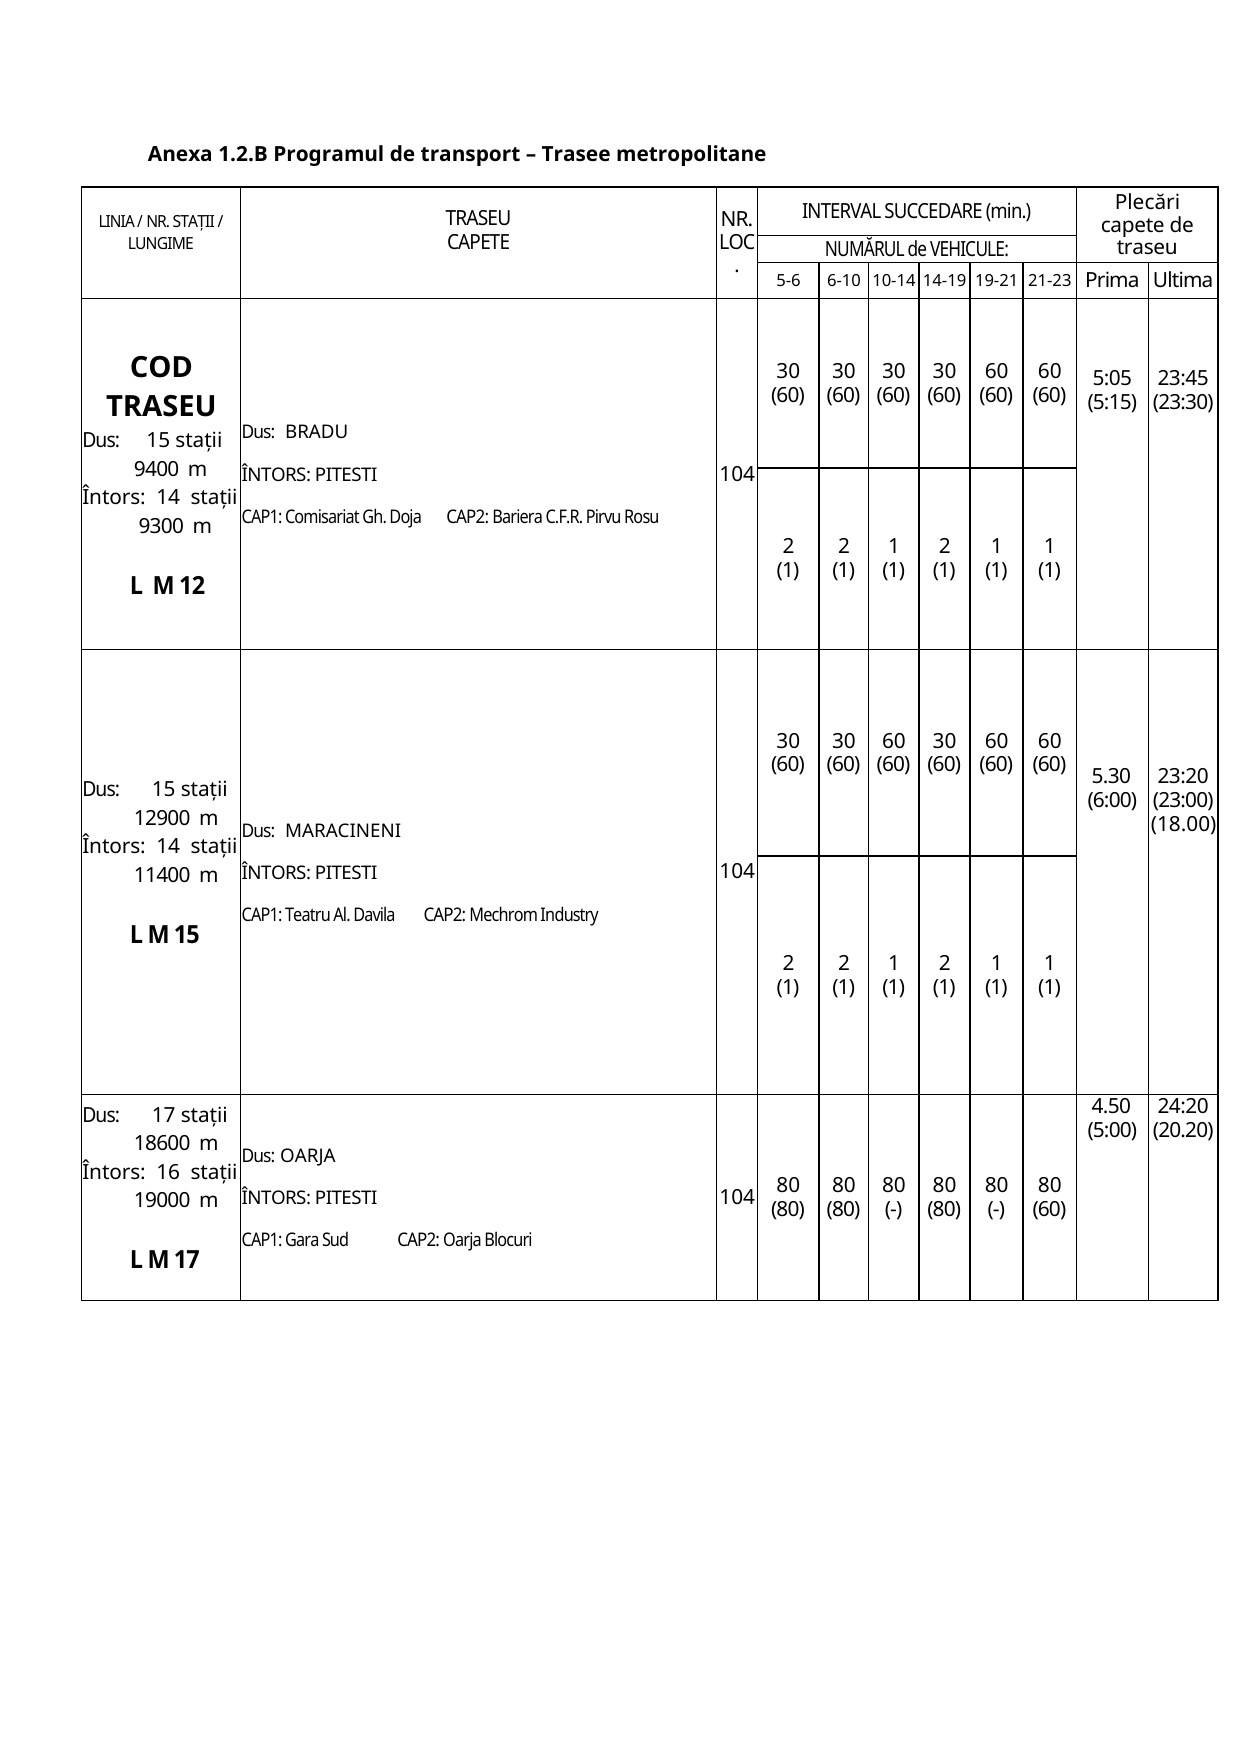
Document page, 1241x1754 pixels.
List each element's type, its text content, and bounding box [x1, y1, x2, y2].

table_cell 30 (60) [758, 650, 818, 855]
table_cell 60 (60) [869, 650, 918, 855]
table_cell 80 (60) [1024, 1095, 1076, 1300]
table_cell COD TRASEU Dus: 15 stații 9400 m Întors: 14 stații 9300 m L M 12 [82, 299, 240, 649]
table_header TRASEU CAPETE [241, 188, 716, 297]
table_cell 24:20 (20.20) [1149, 1095, 1217, 1300]
table_cell 1 (1) [869, 857, 918, 1093]
table_cell 23:20 (23:00) (18.00) [1149, 650, 1217, 1093]
table_cell 30 (60) [920, 299, 969, 467]
table_cell Prima [1077, 263, 1148, 297]
table_cell 1 (1) [971, 469, 1022, 649]
table_header INTERVAL SUCCEDARE (min.) [758, 188, 1076, 235]
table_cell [82, 1095, 240, 1300]
table_cell 60 (60) [1024, 299, 1076, 467]
table_cell 30 (60) [869, 299, 918, 467]
text Anexa 1.2.B Programul de transport – Trasee metropolitane [148, 139, 1152, 167]
table_cell 5-6 [758, 263, 818, 297]
table_cell Dus: 15 stații 12900 m Întors: 14 stații 11400 m L M 15 [82, 650, 240, 1093]
table_cell 1 (1) [869, 469, 918, 649]
table_cell 10-14 [869, 263, 918, 297]
table_cell 104 [717, 650, 757, 1093]
table_cell 80 (-) [869, 1095, 918, 1300]
table_cell Ultima [1149, 263, 1217, 297]
table_cell Dus: MARACINENI ÎNTORS: PITESTI CAP1: Teatru Al. Davila CAP2: Mechrom Industry [241, 650, 716, 1093]
table_cell 60 (60) [971, 650, 1022, 855]
table_cell 2 (1) [920, 469, 969, 649]
table_header LINIA / NR. STAȚII / LUNGIME [82, 188, 240, 297]
table_cell 2 (1) [920, 857, 969, 1093]
table_cell 30 (60) [920, 650, 969, 855]
table_cell 2 (1) [820, 857, 868, 1093]
table_cell 80 (-) [971, 1095, 1022, 1300]
table_cell 6-10 [820, 263, 868, 297]
table_cell 19-21 [971, 263, 1022, 297]
table_cell 2 (1) [820, 469, 868, 649]
table_cell 1 (1) [971, 857, 1022, 1093]
table_cell 80 (80) [920, 1095, 969, 1300]
table_cell 23:45 (23:30) [1149, 299, 1217, 649]
table_cell 30 (60) [820, 299, 868, 467]
table_cell 14-19 [920, 263, 969, 297]
table_cell Dus: BRADU ÎNTORS: PITESTI CAP1: Comisariat Gh. Doja CAP2: Bariera C.F.R. Pirvu Rosu [241, 299, 716, 649]
table_cell 80 (80) [820, 1095, 868, 1300]
table_cell 30 (60) [758, 299, 818, 467]
table_cell 60 (60) [1024, 650, 1076, 855]
table_cell 21-23 [1024, 263, 1076, 297]
table_cell 1 (1) [1024, 857, 1076, 1093]
table_cell 5:05 (5:15) [1077, 299, 1148, 649]
table_cell 80 (80) [758, 1095, 818, 1300]
table_cell NUMĂRUL de VEHICULE: [758, 236, 1076, 262]
table_cell 30 (60) [820, 650, 868, 855]
table_cell 4.50 (5:00) [1077, 1095, 1148, 1300]
table_cell 2 (1) [758, 857, 818, 1093]
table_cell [241, 1095, 716, 1300]
table_header Plecări capete de traseu [1077, 188, 1217, 262]
table_cell 1 (1) [1024, 469, 1076, 649]
table_header NR. LOC. [717, 188, 757, 297]
table_cell 104 [717, 299, 757, 649]
table_cell 104 [717, 1095, 757, 1300]
table_cell 2 (1) [758, 469, 818, 649]
table_cell 60 (60) [971, 299, 1022, 467]
table_cell 5.30 (6:00) [1077, 650, 1148, 1093]
